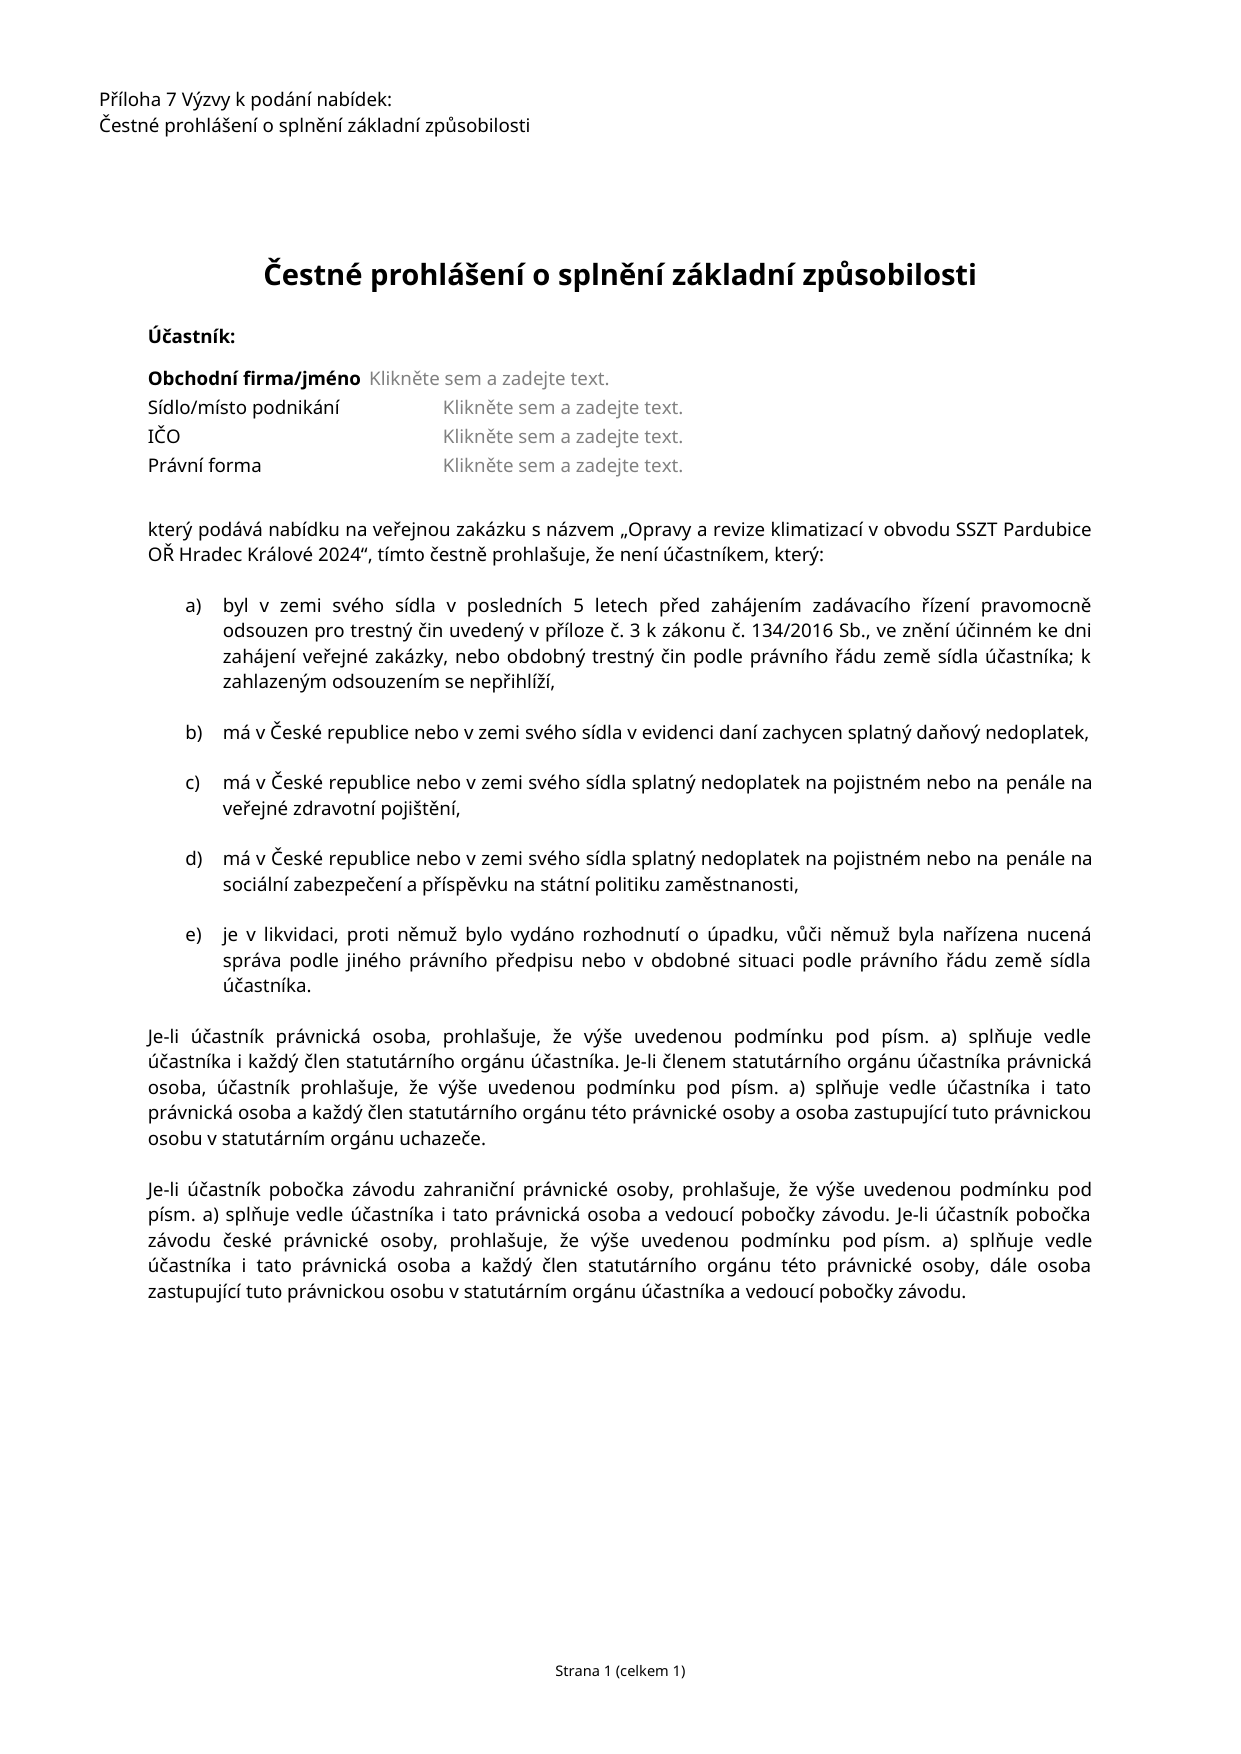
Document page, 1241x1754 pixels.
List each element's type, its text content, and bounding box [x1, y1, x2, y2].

list má v České republice nebo v zemi svého sídla splatný nedoplatek na pojistném nebo na penále na veřejné zdravotní pojištění, [185, 769, 1093, 821]
text Je-li účastník pobočka závodu zahraniční právnické osoby, prohlašuje, že výše uvedenou podmínku pod písm. a) splňuje vedle účastníka i tato právnická osoba a vedoucí pobočky závodu. Je-li účastník pobočka závodu české právnické osoby, prohlašuje, že výše uvedenou podmínku pod písm. a) splňuje vedle účastníka i tato právnická osoba a každý člen statutárního orgánu této právnické osoby, dále osoba zastupující tuto právnickou osobu v statutárním orgánu účastníka a vedoucí pobočky závodu. [148, 1176, 1093, 1304]
list má v České republice nebo v zemi svého sídla splatný nedoplatek na pojistném nebo na penále na sociální zabezpečení a příspěvku na státní politiku zaměstnanosti, [185, 846, 1093, 897]
text který podává nabídku na veřejnou zakázku s názvem „Opravy a revize klimatizací v obvodu SSZT Pardubice OŘ Hradec Králové 2024“, tímto čestně prohlašuje, že není účastníkem, který: [148, 516, 1093, 567]
text Sídlo/místo podnikání [148, 391, 1093, 420]
title Čestné prohlášení o splnění základní způsobilosti [148, 254, 1093, 293]
text IČO [148, 420, 1093, 449]
list je v likvidaci, proti němuž bylo vydáno rozhodnutí o úpadku, vůči němuž byla nařízena nucená správa podle jiného právního předpisu nebo v obdobné situaci podle právního řádu země sídla účastníka. [185, 922, 1093, 998]
list má v České republice nebo v zemi svého sídla v evidenci daní zachycen splatný daňový nedoplatek, [185, 719, 1093, 744]
text Právní forma [148, 449, 1093, 478]
text Účastník: [148, 318, 1093, 349]
list byl v zemi svého sídla v posledních 5 letech před zahájením zadávacího řízení pravomocně odsouzen pro trestný čin uvedený v příloze č. 3 k zákonu č. 134/2016 Sb., ve znění účinném ke dni zahájení veřejné zakázky, nebo obdobný trestný čin podle právního řádu země sídla účastníka; k zahlazeným odsouzením se nepřihlíží, [185, 592, 1093, 694]
text Obchodní firma/jméno [148, 362, 1093, 391]
text Je-li účastník právnická osoba, prohlašuje, že výše uvedenou podmínku pod písm. a) splňuje vedle účastníka i každý člen statutárního orgánu účastníka. Je-li členem statutárního orgánu účastníka právnická osoba, účastník prohlašuje, že výše uvedenou podmínku pod písm. a) splňuje vedle účastníka i tato právnická osoba a každý člen statutárního orgánu této právnické osoby a osoba zastupující tuto právnickou osobu v statutárním orgánu uchazeče. [148, 1023, 1093, 1151]
